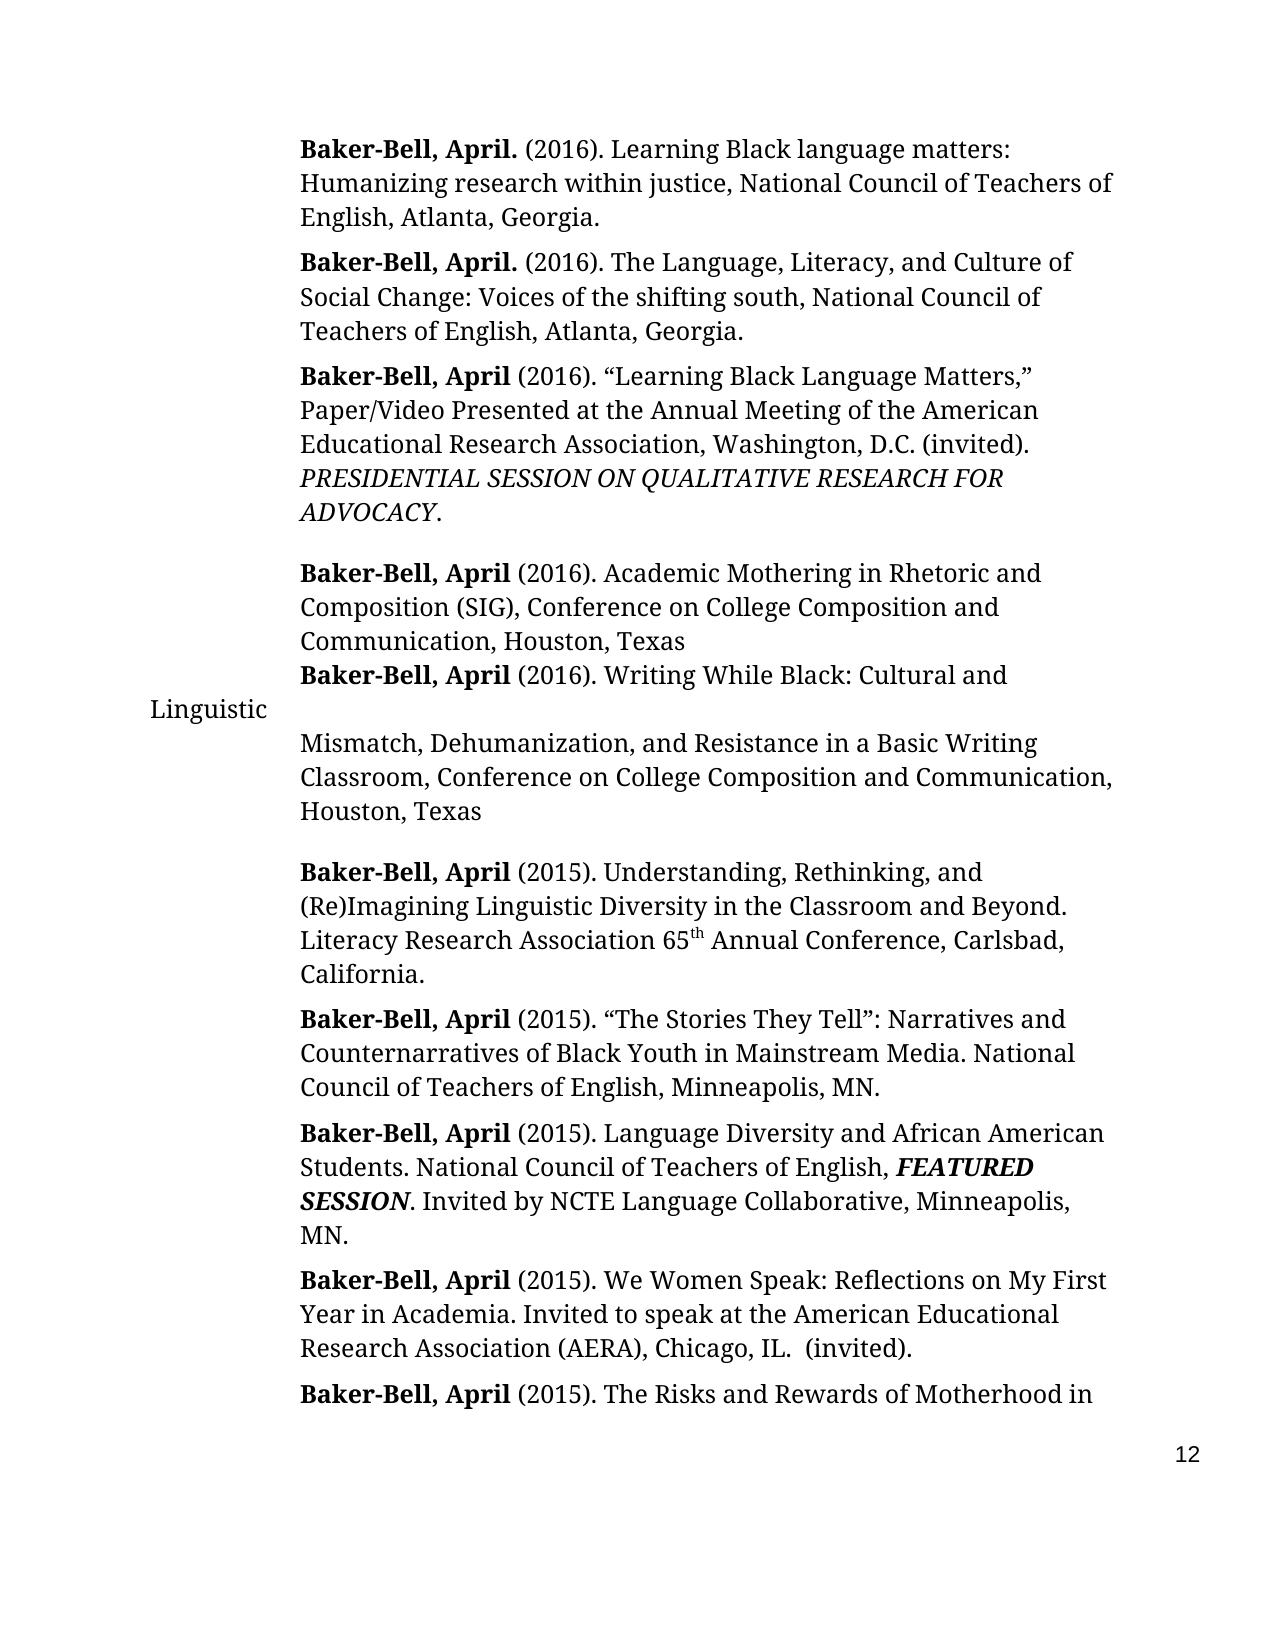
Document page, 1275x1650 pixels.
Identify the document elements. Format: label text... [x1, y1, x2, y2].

text Baker-Bell, April (2015). We Women Speak: Reflections on My First Year in Academia. Invited to speak at the American Educational Research Association (AERA), Chicago, IL. (invited). [300, 1263, 1125, 1365]
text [300, 1376, 1125, 1411]
text Baker-Bell, April (2015). Language Diversity and African American Students. National Council of Teachers of English, FEATURED SESSION. Invited by NCTE Language Collaborative, Minneapolis, MN. [300, 1115, 1125, 1252]
text Baker-Bell, April (2015). Understanding, Rethinking, and (Re)Imagining Linguistic Diversity in the Classroom and Beyond. Literacy Research Association 65th Annual Conference, Carlsbad, California. [300, 854, 1125, 990]
text Baker-Bell, April (2016). Academic Mothering in Rhetoric and Composition (SIG), Conference on College Composition and Communication, Houston, Texas [300, 555, 1125, 657]
text Classroom, Conference on College Composition and Communication, [150, 760, 1125, 794]
text Baker-Bell, April (2016). Writing While Black: Cultural and Linguistic [150, 657, 1125, 726]
text Houston, Texas [150, 794, 1125, 828]
text Baker-Bell, April (2015). “The Stories They Tell”: Narratives and Counternarratives of Black Youth in Mainstream Media. National Council of Teachers of English, Minneapolis, MN. [300, 1002, 1125, 1104]
text Baker-Bell, April. (2016). The Language, Literacy, and Culture of Social Change: Voices of the shifting south, National Council of Teachers of English, Atlanta, Georgia. [300, 245, 1125, 347]
text Mismatch, Dehumanization, and Resistance in a Basic Writing [150, 726, 1125, 760]
text Baker-Bell, April. (2016). Learning Black language matters: Humanizing research within justice, National Council of Teachers of English, Atlanta, Georgia. [300, 132, 1125, 234]
text Baker-Bell, April (2016). “Learning Black Language Matters,” Paper/Video Presented at the Annual Meeting of the American Educational Research Association, Washington, D.C. (invited). PRESIDENTIAL SESSION ON QUALITATIVE RESEARCH FOR ADVOCACY. [300, 359, 1125, 529]
